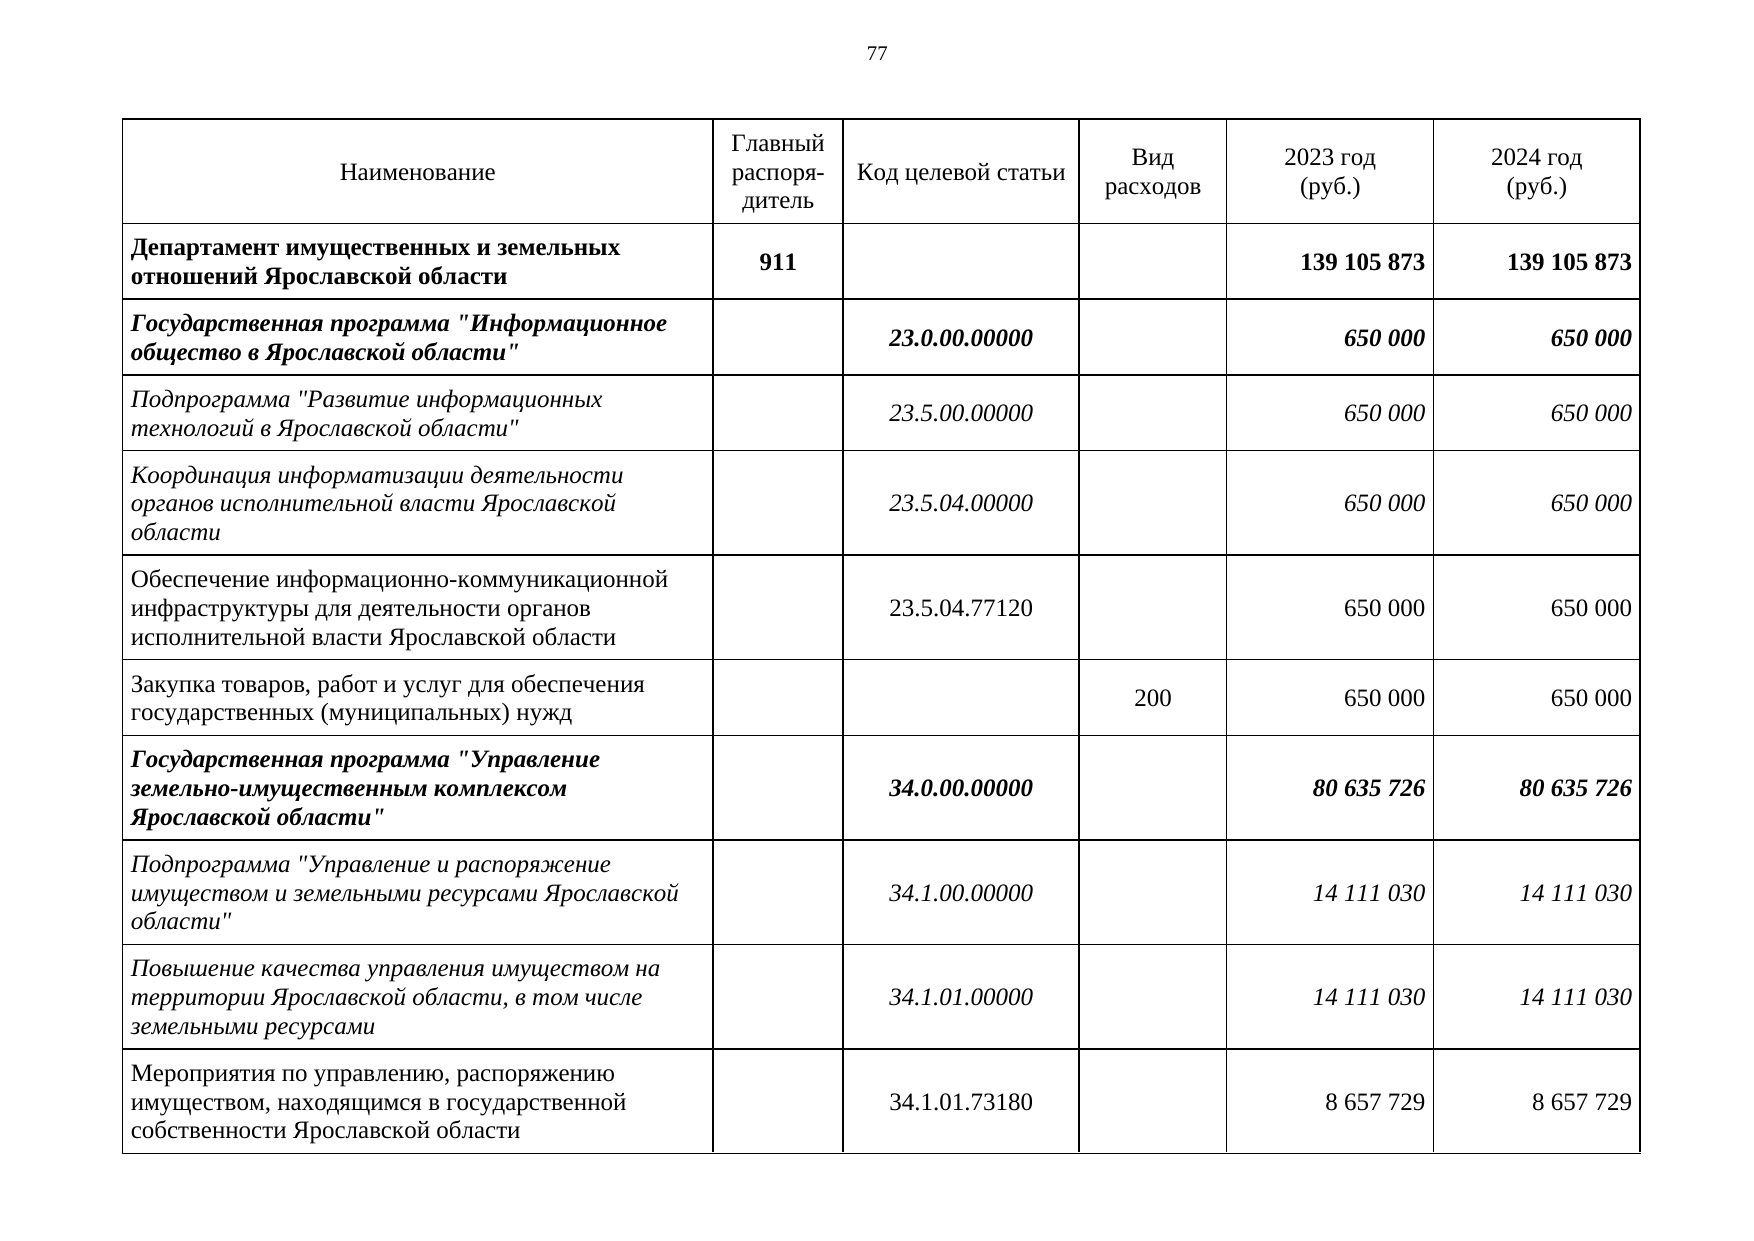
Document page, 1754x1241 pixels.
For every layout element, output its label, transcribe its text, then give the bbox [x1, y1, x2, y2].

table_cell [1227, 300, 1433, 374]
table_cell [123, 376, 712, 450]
table_header Код целевой статьи [844, 120, 1078, 223]
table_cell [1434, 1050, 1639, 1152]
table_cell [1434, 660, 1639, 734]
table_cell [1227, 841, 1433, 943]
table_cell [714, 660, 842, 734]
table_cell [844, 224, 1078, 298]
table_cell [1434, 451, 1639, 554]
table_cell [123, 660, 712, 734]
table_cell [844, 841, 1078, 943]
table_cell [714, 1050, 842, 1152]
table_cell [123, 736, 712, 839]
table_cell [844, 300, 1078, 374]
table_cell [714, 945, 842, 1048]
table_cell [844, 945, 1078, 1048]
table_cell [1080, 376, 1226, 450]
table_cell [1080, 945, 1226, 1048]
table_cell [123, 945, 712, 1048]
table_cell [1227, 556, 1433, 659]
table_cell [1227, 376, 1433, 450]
table_header Наименование [123, 120, 712, 223]
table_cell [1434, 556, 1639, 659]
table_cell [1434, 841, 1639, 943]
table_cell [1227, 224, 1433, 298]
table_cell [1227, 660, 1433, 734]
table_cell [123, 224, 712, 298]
table_header 2024 год (руб.) [1434, 120, 1639, 223]
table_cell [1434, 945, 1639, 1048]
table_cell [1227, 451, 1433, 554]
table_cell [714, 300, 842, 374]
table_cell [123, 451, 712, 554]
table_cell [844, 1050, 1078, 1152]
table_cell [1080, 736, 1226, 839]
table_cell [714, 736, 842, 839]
table_header 2023 год (руб.) [1227, 120, 1433, 223]
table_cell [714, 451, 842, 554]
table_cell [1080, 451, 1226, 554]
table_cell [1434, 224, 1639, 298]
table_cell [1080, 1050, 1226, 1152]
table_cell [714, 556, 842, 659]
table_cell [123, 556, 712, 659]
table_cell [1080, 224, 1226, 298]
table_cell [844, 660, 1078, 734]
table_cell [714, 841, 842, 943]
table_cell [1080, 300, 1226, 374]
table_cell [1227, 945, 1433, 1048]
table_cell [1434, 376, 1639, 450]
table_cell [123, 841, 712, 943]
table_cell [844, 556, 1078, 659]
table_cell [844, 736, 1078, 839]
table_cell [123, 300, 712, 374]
table_header Вид расходов [1080, 120, 1226, 223]
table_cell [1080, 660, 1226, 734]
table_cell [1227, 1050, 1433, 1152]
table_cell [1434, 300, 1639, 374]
table_header Главный распоря-дитель [714, 120, 842, 223]
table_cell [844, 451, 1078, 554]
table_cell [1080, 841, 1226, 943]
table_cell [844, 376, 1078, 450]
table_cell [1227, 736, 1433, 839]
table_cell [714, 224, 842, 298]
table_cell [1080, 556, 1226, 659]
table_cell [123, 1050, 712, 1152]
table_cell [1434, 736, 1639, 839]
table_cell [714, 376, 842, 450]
